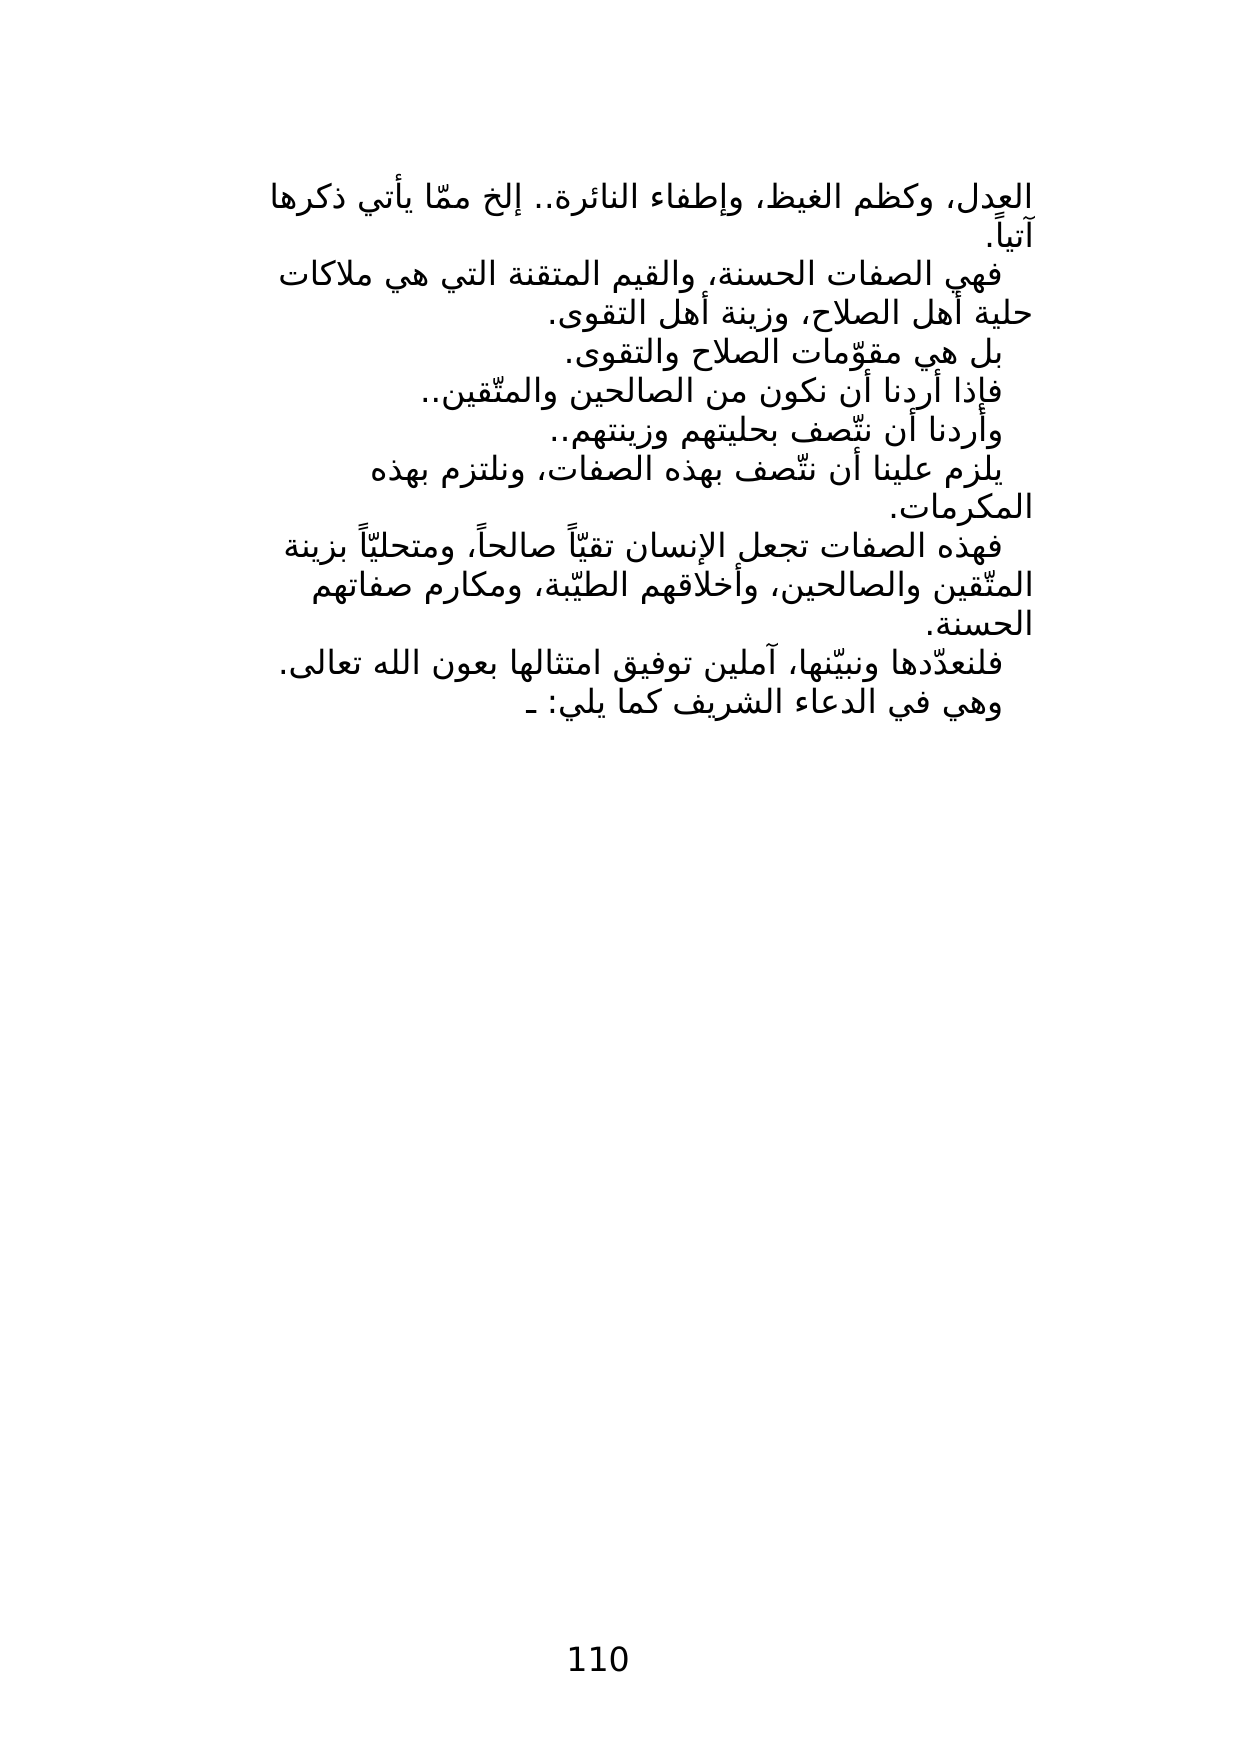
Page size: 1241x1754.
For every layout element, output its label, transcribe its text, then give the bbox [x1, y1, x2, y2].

text فإذا أردنا أن نكون من الصالحين والمتّقين.. [222, 371, 1033, 410]
text وهي في الدعاء الشريف كما يلي: ـ [222, 682, 1033, 721]
text وأردنا أن نتّصف بحليتهم وزينتهم.. [222, 410, 1033, 449]
text فلنعدّدها ونبيّنها، آملين توفيق امتثالها بعون الله تعالى. [222, 643, 1033, 682]
text العدل، وكظم الغيظ، وإطفاء النائرة.. إلخ ممّا يأتي ذكرها آتياً. [222, 177, 1033, 255]
text بل هي مقوّمات الصلاح والتقوى. [222, 333, 1033, 371]
text يلزم علينا أن نتّصف بهذه الصفات، ونلتزم بهذه المكرمات. [222, 449, 1033, 527]
text فهذه الصفات تجعل الإنسان تقيّاً صالحاً، ومتحليّاً بزينة المتّقين والصالحين، وأخلاقهم الطيّبة، ومكارم صفاتهم الحسنة. [222, 527, 1033, 643]
text فهي الصفات الحسنة، والقيم المتقنة التي هي ملاكات حلية أهل الصلاح، وزينة أهل التقوى. [222, 255, 1033, 333]
